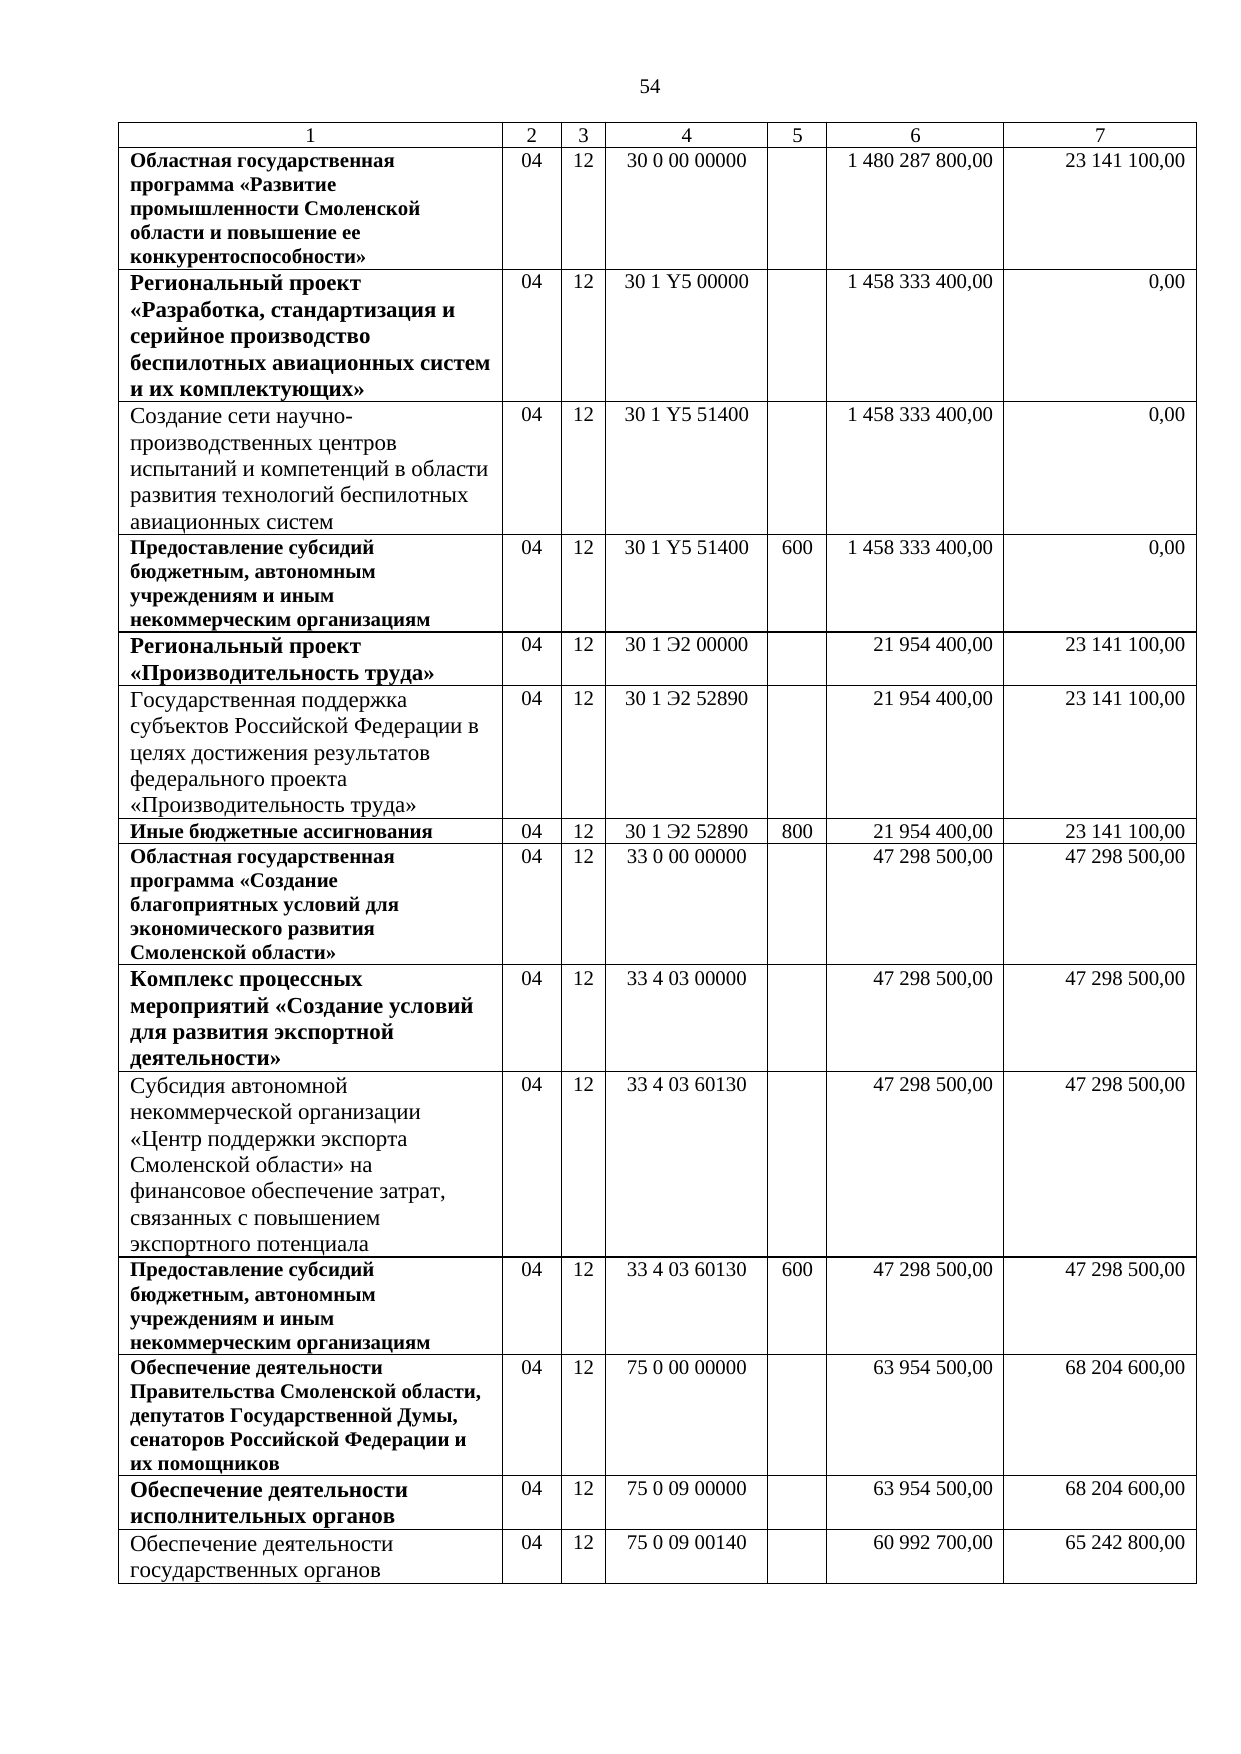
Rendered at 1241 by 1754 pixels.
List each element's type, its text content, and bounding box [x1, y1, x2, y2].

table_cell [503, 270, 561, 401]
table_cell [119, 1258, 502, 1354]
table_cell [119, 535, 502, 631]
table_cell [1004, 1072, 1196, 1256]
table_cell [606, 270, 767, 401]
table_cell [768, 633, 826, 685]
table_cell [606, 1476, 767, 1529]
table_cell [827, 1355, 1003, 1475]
table_header 3 [562, 123, 605, 147]
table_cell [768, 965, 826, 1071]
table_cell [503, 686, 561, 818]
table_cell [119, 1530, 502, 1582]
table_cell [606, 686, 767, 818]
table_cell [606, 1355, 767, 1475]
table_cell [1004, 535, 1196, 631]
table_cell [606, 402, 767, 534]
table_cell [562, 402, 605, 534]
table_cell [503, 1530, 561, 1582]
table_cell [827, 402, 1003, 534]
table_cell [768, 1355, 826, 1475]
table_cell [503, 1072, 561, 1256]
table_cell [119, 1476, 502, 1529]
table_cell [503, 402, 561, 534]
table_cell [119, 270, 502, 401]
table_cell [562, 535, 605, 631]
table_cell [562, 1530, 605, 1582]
table_header 1 [119, 123, 502, 147]
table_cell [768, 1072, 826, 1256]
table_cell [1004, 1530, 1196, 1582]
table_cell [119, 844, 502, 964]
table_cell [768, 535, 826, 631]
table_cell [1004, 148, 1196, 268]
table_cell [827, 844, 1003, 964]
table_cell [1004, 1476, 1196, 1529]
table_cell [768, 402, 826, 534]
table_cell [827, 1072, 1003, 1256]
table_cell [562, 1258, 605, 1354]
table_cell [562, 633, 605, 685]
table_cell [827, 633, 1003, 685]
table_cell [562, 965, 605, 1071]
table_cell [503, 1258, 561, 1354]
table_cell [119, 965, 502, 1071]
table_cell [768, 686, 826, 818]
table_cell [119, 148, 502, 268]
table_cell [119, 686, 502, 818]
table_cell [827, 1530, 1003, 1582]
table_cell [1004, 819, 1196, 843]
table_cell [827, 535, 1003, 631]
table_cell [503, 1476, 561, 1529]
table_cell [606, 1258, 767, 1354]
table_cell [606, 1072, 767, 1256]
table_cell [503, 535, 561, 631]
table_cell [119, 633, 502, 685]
table_header 4 [606, 123, 767, 147]
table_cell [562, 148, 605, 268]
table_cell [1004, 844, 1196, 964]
table_header 7 [1004, 123, 1196, 147]
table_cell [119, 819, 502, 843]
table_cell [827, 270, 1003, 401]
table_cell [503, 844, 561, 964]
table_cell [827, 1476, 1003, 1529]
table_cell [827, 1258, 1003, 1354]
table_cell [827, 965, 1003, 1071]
table_header 2 [503, 123, 561, 147]
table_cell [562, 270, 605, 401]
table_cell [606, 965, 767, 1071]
table_header 5 [768, 123, 826, 147]
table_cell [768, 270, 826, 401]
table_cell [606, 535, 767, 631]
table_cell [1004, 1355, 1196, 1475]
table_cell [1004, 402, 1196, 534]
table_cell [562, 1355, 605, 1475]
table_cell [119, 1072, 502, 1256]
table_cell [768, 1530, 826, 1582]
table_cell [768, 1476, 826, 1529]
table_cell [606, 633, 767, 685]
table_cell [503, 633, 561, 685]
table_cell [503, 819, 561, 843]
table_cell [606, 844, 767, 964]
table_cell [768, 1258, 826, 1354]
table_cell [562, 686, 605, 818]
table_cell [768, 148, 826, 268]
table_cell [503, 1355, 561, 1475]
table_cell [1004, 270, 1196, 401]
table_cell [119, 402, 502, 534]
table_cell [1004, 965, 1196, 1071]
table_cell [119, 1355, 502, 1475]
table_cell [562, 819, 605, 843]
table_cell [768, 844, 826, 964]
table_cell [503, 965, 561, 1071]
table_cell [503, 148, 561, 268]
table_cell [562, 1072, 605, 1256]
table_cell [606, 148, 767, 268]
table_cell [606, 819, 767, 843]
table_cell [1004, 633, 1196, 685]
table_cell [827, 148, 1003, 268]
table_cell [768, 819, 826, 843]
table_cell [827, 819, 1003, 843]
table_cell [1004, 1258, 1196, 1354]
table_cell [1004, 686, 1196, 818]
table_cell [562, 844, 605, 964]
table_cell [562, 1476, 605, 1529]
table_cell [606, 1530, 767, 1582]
table_header 6 [827, 123, 1003, 147]
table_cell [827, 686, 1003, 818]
